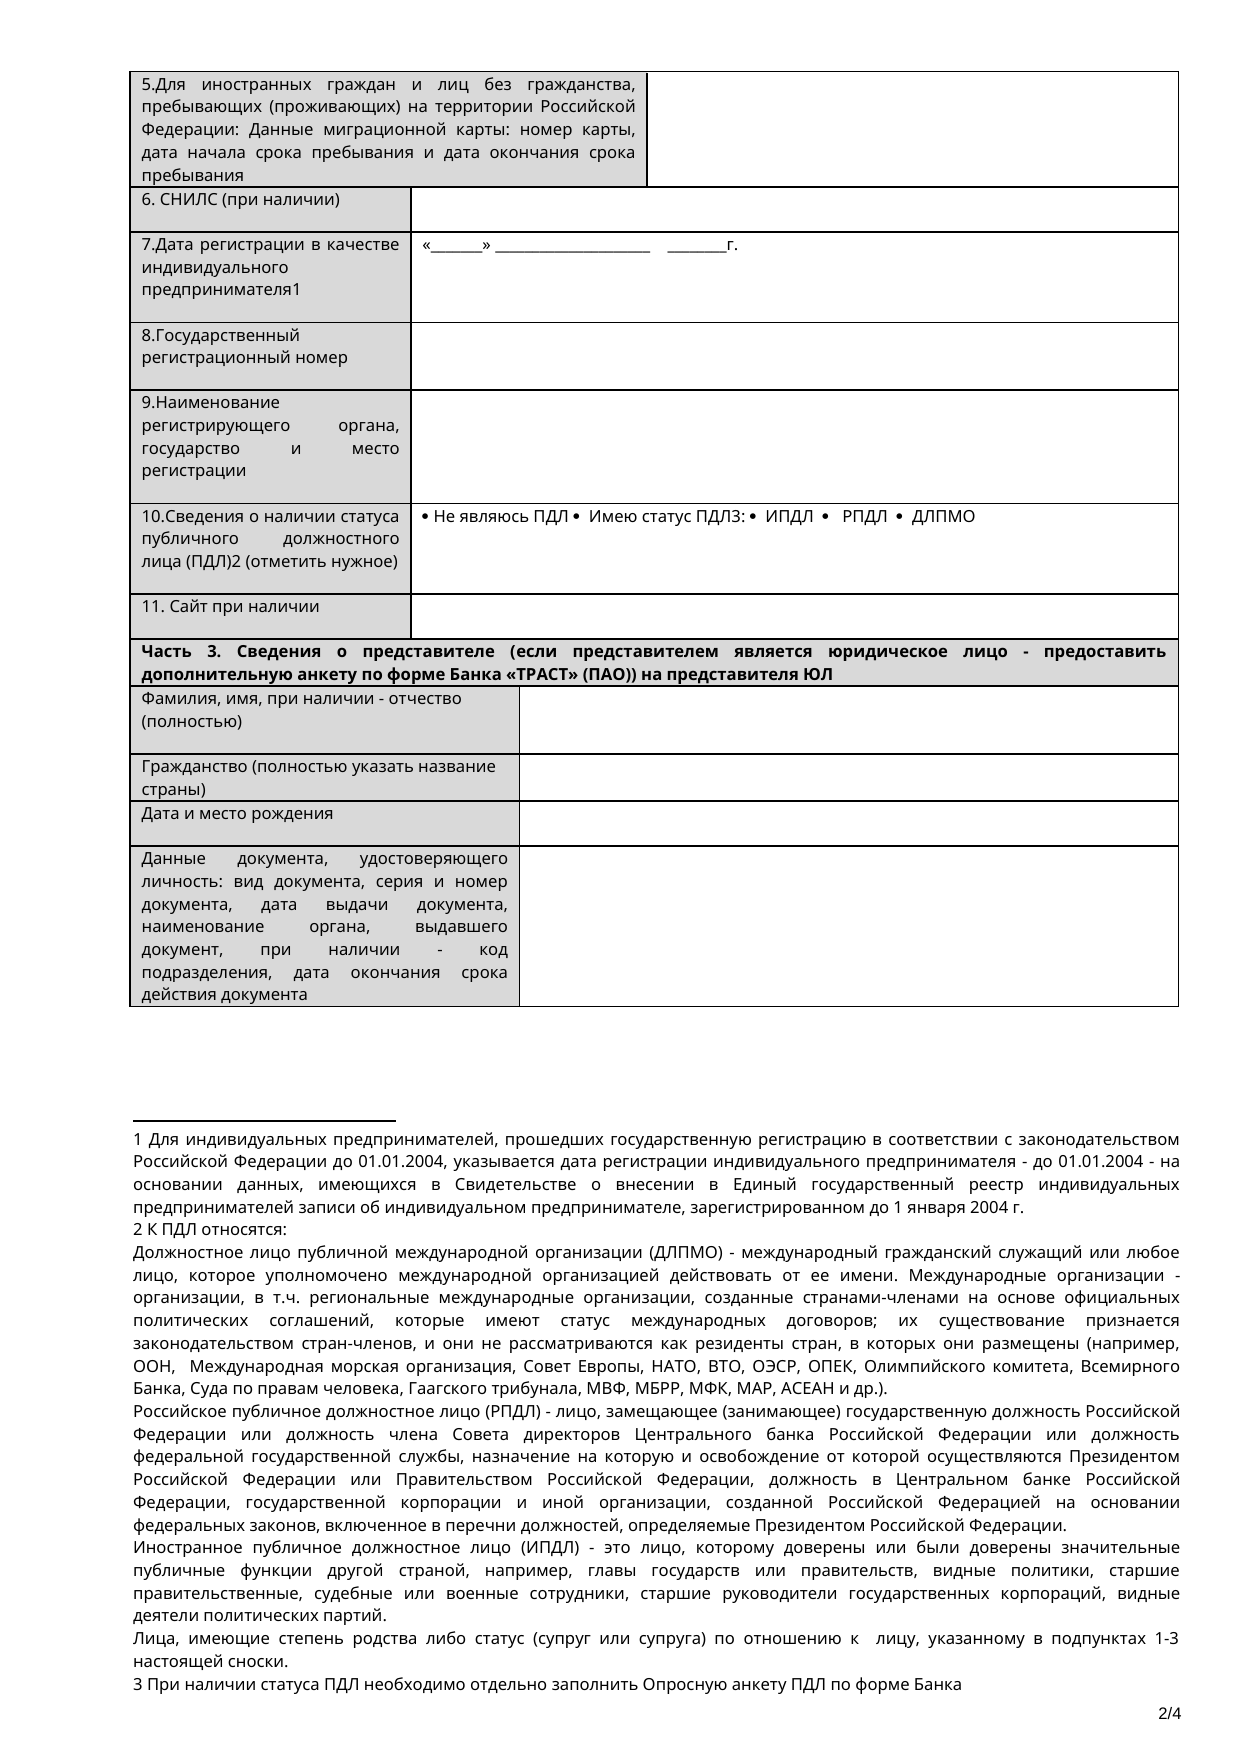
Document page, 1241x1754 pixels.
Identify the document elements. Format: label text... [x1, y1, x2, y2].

table_cell 9.Наименование регистрирующего органа, государство и место регистрации [131, 391, 410, 503]
table_cell 11. Сайт при наличии [131, 595, 410, 638]
table_cell 5.Для иностранных граждан и лиц без гражданства, пребывающих (проживающих) на территории Российской Федерации: Данные миграционной карты: номер карты, дата начала срока пребывания и дата окончания срока пребывания [131, 72, 647, 186]
table_cell 6. СНИЛС (при наличии) [131, 188, 410, 231]
table_cell Гражданство (полностью указать название страны) [131, 755, 519, 800]
table_cell «_______» _____________________ ________г. [412, 233, 1178, 322]
table_cell [520, 755, 1178, 800]
table_cell [648, 72, 1178, 186]
table_cell [520, 687, 1178, 753]
table_cell [412, 595, 1178, 638]
table_cell [520, 802, 1178, 845]
table_cell Фамилия, имя, при наличии - отчество (полностью) [131, 687, 519, 753]
table_cell Дата и место рождения [131, 802, 519, 845]
table_cell [412, 391, 1178, 503]
table_cell Данные документа, удостоверяющего личность: вид документа, серия и номер документа, дата выдачи документа, наименование органа, выдавшего документ, при наличии - код подразделения, дата окончания срока действия документа [131, 847, 519, 1006]
table_cell [412, 323, 1178, 389]
table_cell Не являюсь ПДЛ Имею статус ПДЛ: ИПДЛ РПДЛ ДЛПМО [412, 504, 1178, 593]
table_cell 8.Государственный регистрационный номер [131, 323, 410, 389]
table_cell [412, 188, 1178, 231]
table_cell 7.Дата регистрации в качестве индивидуального предпринимателя [131, 233, 410, 322]
table_cell 10.Сведения о наличии статуса публичного должностного лица (ПДЛ) (отметить нужное) [131, 504, 410, 593]
table_cell [520, 847, 1178, 1006]
table_cell Часть 3. Сведения о представителе (если представителем является юридическое лицо - предоставить дополнительную анкету по форме Банка «ТРАСТ» (ПАО)) на представителя ЮЛ [131, 640, 1178, 685]
